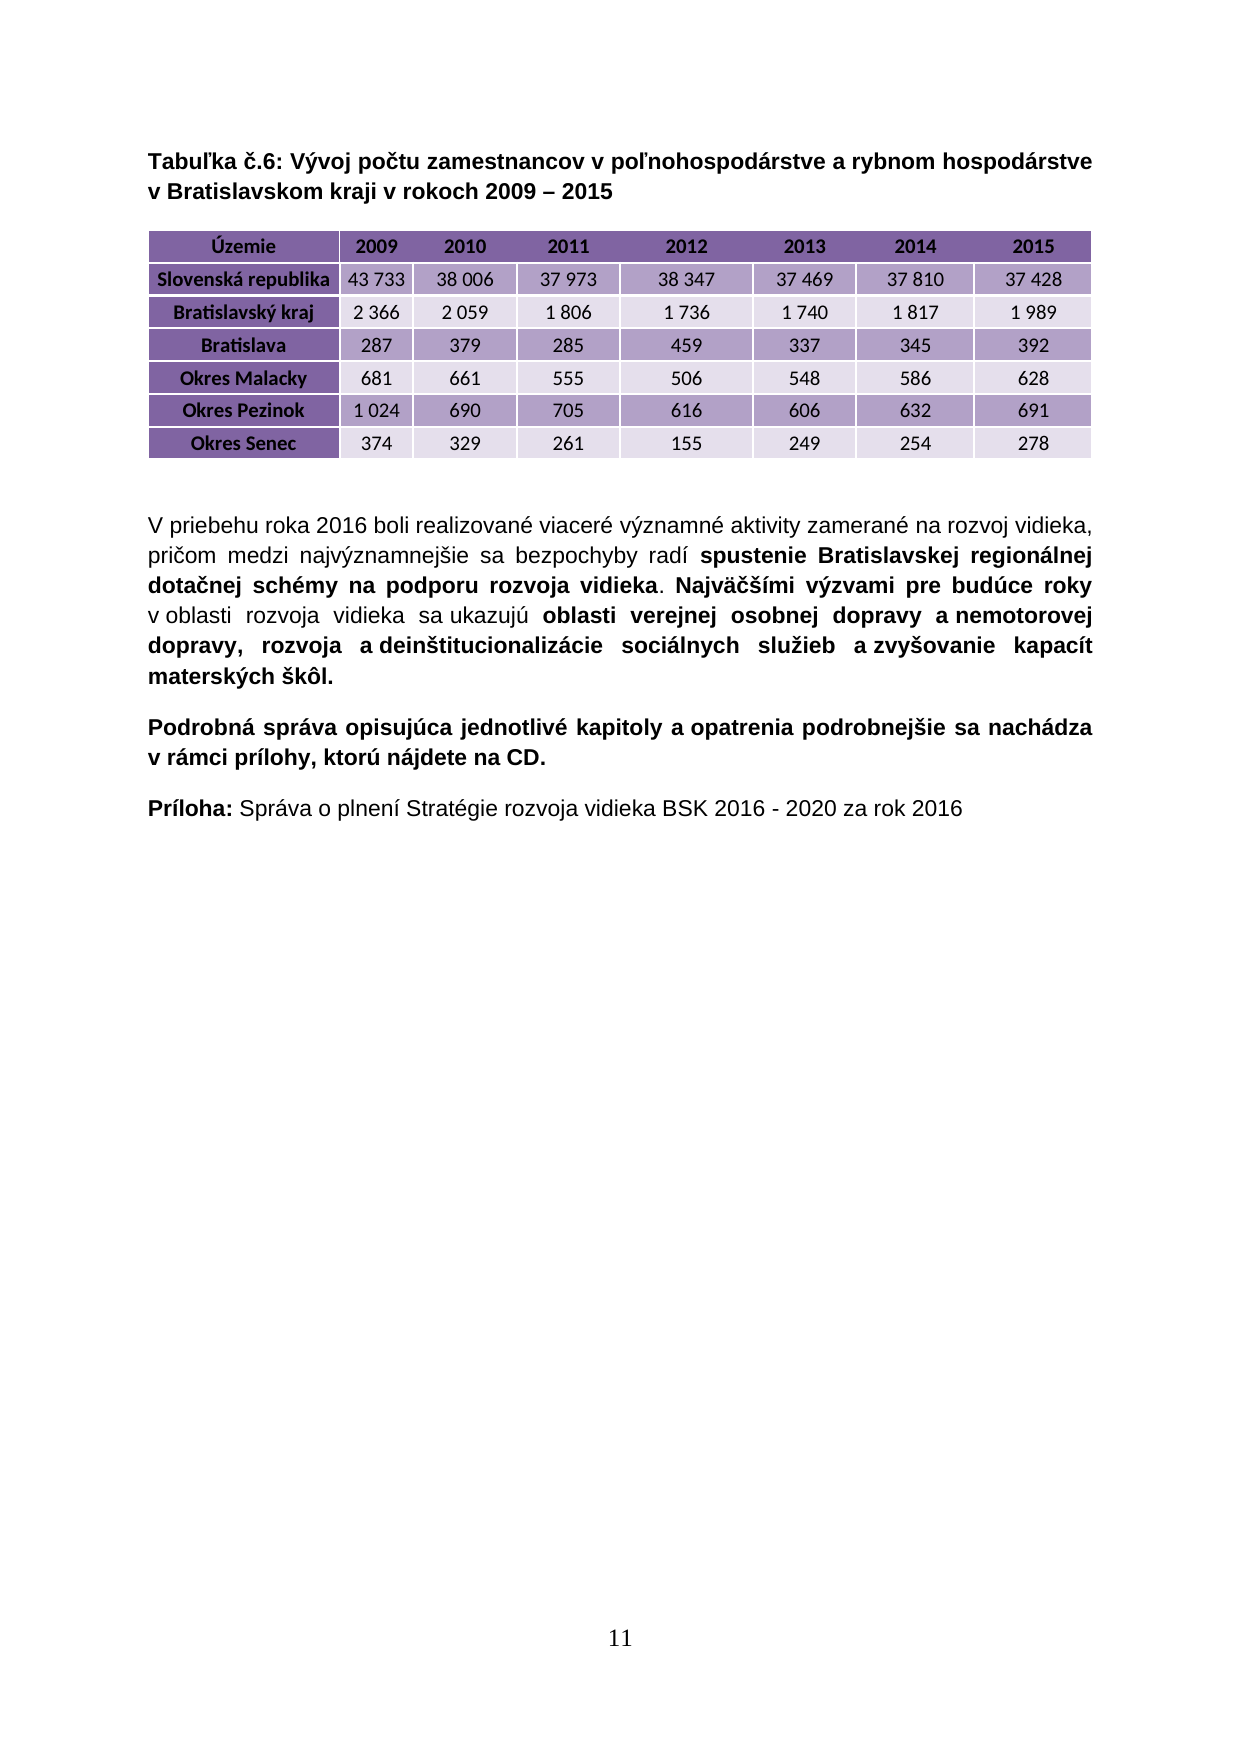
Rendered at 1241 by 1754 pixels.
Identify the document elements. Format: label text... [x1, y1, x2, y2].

table_header 2011 [517, 231, 620, 262]
table_cell 586 [857, 362, 973, 393]
table_cell Bratislavský kraj [149, 297, 339, 327]
table_cell 37 973 [518, 264, 619, 294]
table_cell 254 [857, 428, 973, 458]
table_cell 661 [414, 362, 516, 393]
table_cell 1 817 [857, 297, 973, 327]
table_cell Slovenská republika [149, 264, 339, 294]
text V priebehu roka 2016 boli realizované viaceré významné aktivity zamerané na rozvoj vidieka, pričom medzi najvýznamnejšie sa bezpochyby radí spustenie Bratislavskej regionálnej dotačnej schémy na podporu rozvoja vidieka. Najväčšími výzvami pre budúce roky v oblasti rozvoja vidieka sa ukazujú oblasti verejnej osobnej dopravy a nemotorovej dopravy, rozvoja a deinštitucionalizácie sociálnych služieb a zvyšovanie kapacít materských škôl. [148, 512, 1093, 689]
table_cell 337 [754, 329, 855, 360]
table_cell 548 [754, 362, 855, 393]
table_header 2012 [620, 231, 753, 262]
table_header 2009 [340, 231, 413, 262]
table_header 2010 [413, 231, 517, 262]
table_cell 616 [621, 395, 752, 426]
table_cell 459 [621, 329, 752, 360]
table_cell 38 347 [621, 264, 752, 294]
table_cell 285 [518, 329, 619, 360]
text Tabuľka č.6: Vývoj počtu zamestnancov v poľnohospodárstve a rybnom hospodárstve v Bratislavskom kraji v rokoch 2009 – 2015 [148, 148, 1093, 204]
table_cell 690 [414, 395, 516, 426]
table_cell 38 006 [414, 264, 516, 294]
table_cell 628 [975, 362, 1091, 393]
text Podrobná správa opisujúca jednotlivé kapitoly a opatrenia podrobnejšie sa nachádza v rámci prílohy, ktorú nájdete na CD. [148, 714, 1093, 770]
table_cell 374 [341, 428, 412, 458]
table_cell 506 [621, 362, 752, 393]
table_cell Okres Senec [149, 428, 339, 458]
table_cell 606 [754, 395, 855, 426]
table_cell 705 [518, 395, 619, 426]
table_header Územie [149, 231, 339, 262]
table_cell Okres Malacky [149, 362, 339, 393]
table_header 2013 [753, 231, 856, 262]
table_cell 379 [414, 329, 516, 360]
table_cell Bratislava [149, 329, 339, 360]
table_cell 1 736 [621, 297, 752, 327]
table_cell 691 [975, 395, 1091, 426]
table_cell 155 [621, 428, 752, 458]
table_cell 278 [975, 428, 1091, 458]
table_cell 2 059 [414, 297, 516, 327]
table_cell 1 024 [341, 395, 412, 426]
table_cell 43 733 [341, 264, 412, 294]
table_cell 37 810 [857, 264, 973, 294]
table_cell 392 [975, 329, 1091, 360]
table_cell 1 740 [754, 297, 855, 327]
table_cell 2 366 [341, 297, 412, 327]
table_cell 249 [754, 428, 855, 458]
table_cell 329 [414, 428, 516, 458]
table_cell 681 [341, 362, 412, 393]
table_cell 287 [341, 329, 412, 360]
table_cell 37 428 [975, 264, 1091, 294]
table_cell 555 [518, 362, 619, 393]
table_cell 37 469 [754, 264, 855, 294]
table_header 2015 [974, 231, 1091, 262]
table_cell 632 [857, 395, 973, 426]
table_cell 1 989 [975, 297, 1091, 327]
table_cell 261 [518, 428, 619, 458]
table_cell 1 806 [518, 297, 619, 327]
table_header 2014 [856, 231, 974, 262]
table_cell 345 [857, 329, 973, 360]
table_cell Okres Pezinok [149, 395, 339, 426]
text Príloha: Správa o plnení Stratégie rozvoja vidieka BSK 2016 - 2020 za rok 2016 [148, 795, 1093, 821]
